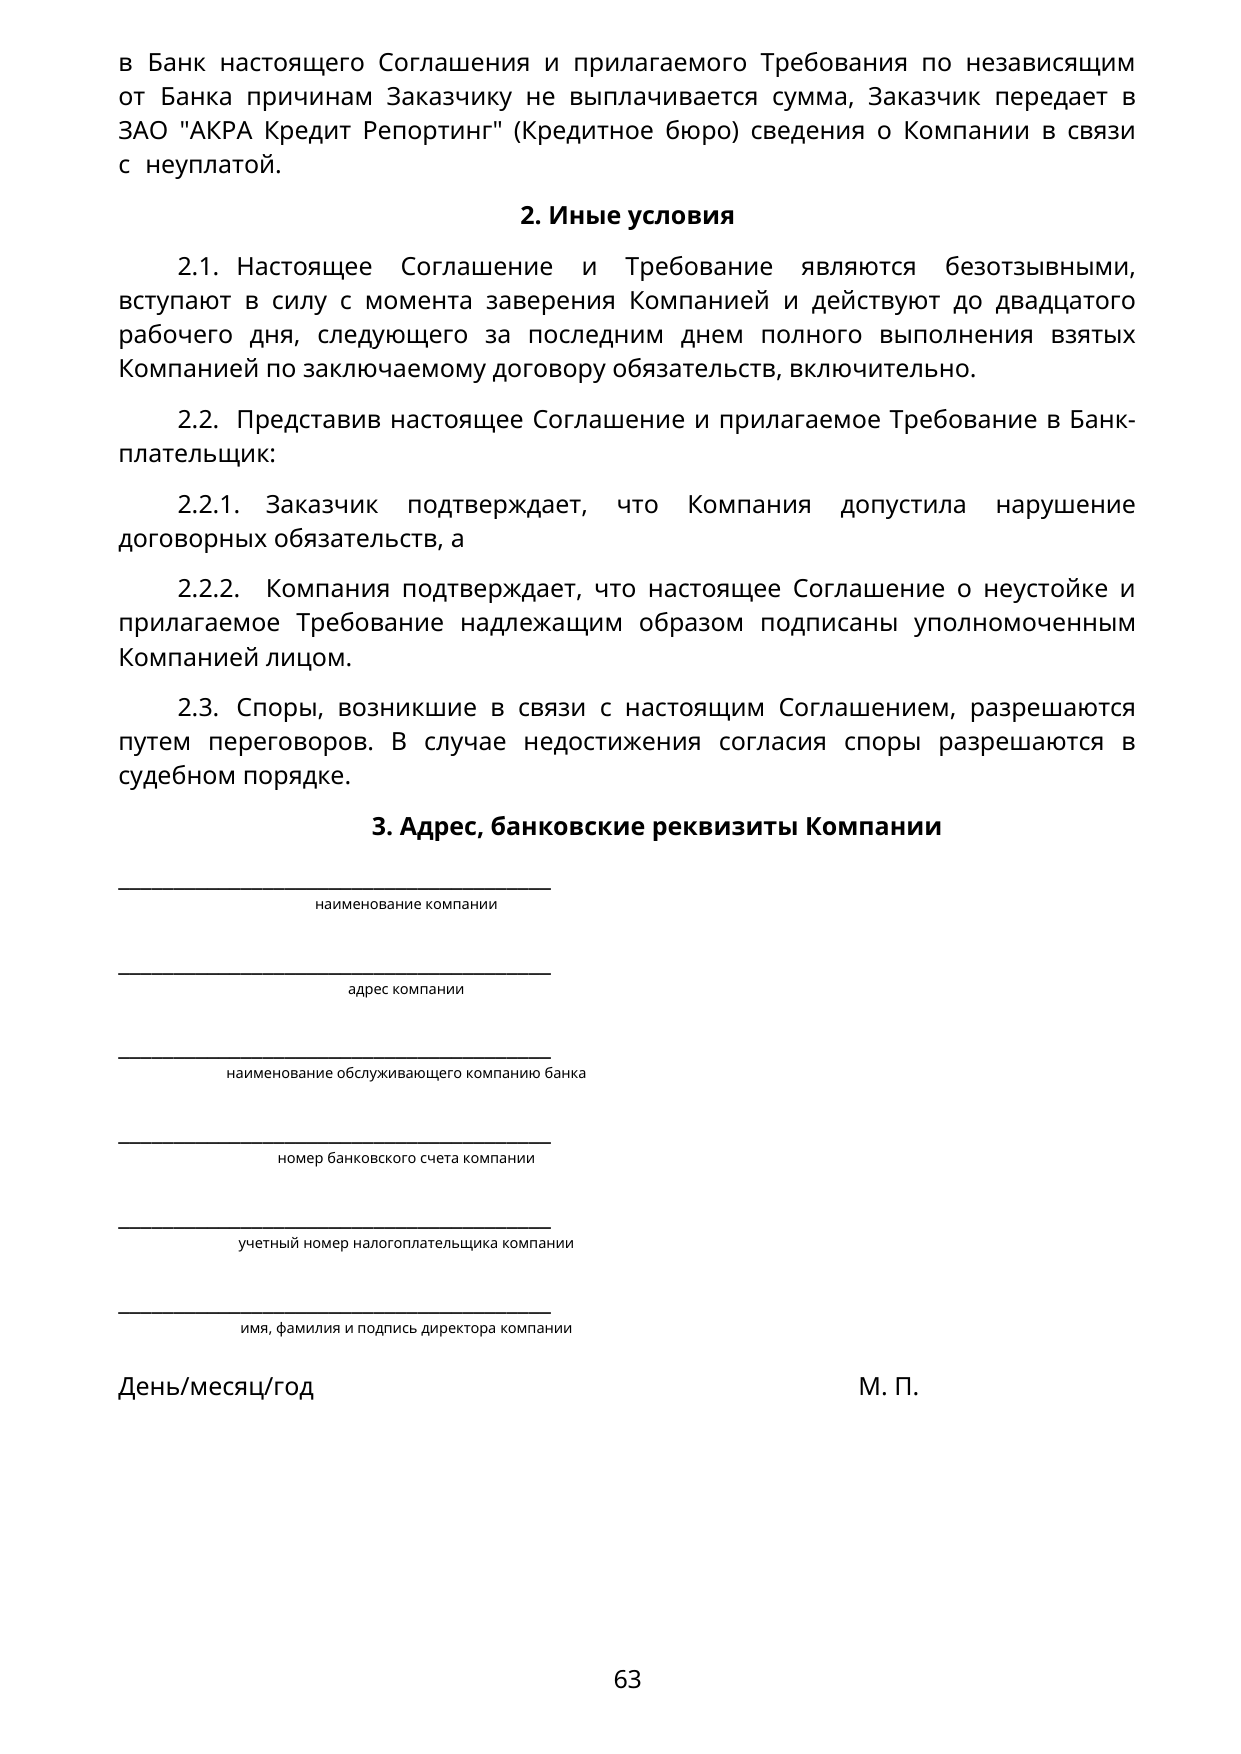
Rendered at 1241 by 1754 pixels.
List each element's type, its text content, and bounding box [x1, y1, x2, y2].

text _______________________________________ [118, 1114, 1137, 1148]
text учетный номер налогоплательщика компании [118, 1233, 694, 1267]
text имя, фамилия и подпись директора компании [118, 1317, 694, 1352]
text 2.2. Представив настоящее Соглашение и прилагаемое Требование в Банк-плательщик: [118, 401, 1137, 469]
text номер банковского счета компании [118, 1148, 694, 1182]
text _______________________________________ [118, 1283, 1137, 1317]
text 2.2.1. Заказчик подтверждает, что Компания допустила нарушение договорных обязательств, а [118, 486, 1137, 554]
text наименование компании [118, 893, 694, 928]
text 2. Иные условия [118, 198, 1137, 232]
text 2.1. Настоящее Соглашение и Требование являются безотзывными, вступают в силу с момента заверения Компанией и действуют до двадцатого рабочего дня, следующего за последним днем полного выполнения взятых Компанией по заключаемому договору обязательств, включительно. [118, 248, 1137, 385]
text 3. Адрес, банковские реквизиты Компании [118, 809, 1137, 843]
text _______________________________________ [118, 1199, 1137, 1233]
text _______________________________________ [118, 1029, 1137, 1063]
text адрес компании [118, 978, 694, 1012]
text 2.3. Споры, возникшие в связи с настоящим Соглашением, разрешаются путем переговоров. В случае недостижения согласия споры разрешаются в судебном порядке. [118, 690, 1137, 792]
text День/месяц/год М. П. [118, 1368, 1137, 1402]
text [118, 44, 1137, 181]
text 2.2.2. Компания подтверждает, что настоящее Соглашение о неустойке и прилагаемое Требование надлежащим образом подписаны уполномоченным Компанией лицом. [118, 571, 1137, 673]
text наименование обслуживающего компанию банка [118, 1063, 694, 1097]
text _______________________________________ [118, 944, 1137, 978]
text _______________________________________ [118, 859, 1137, 893]
